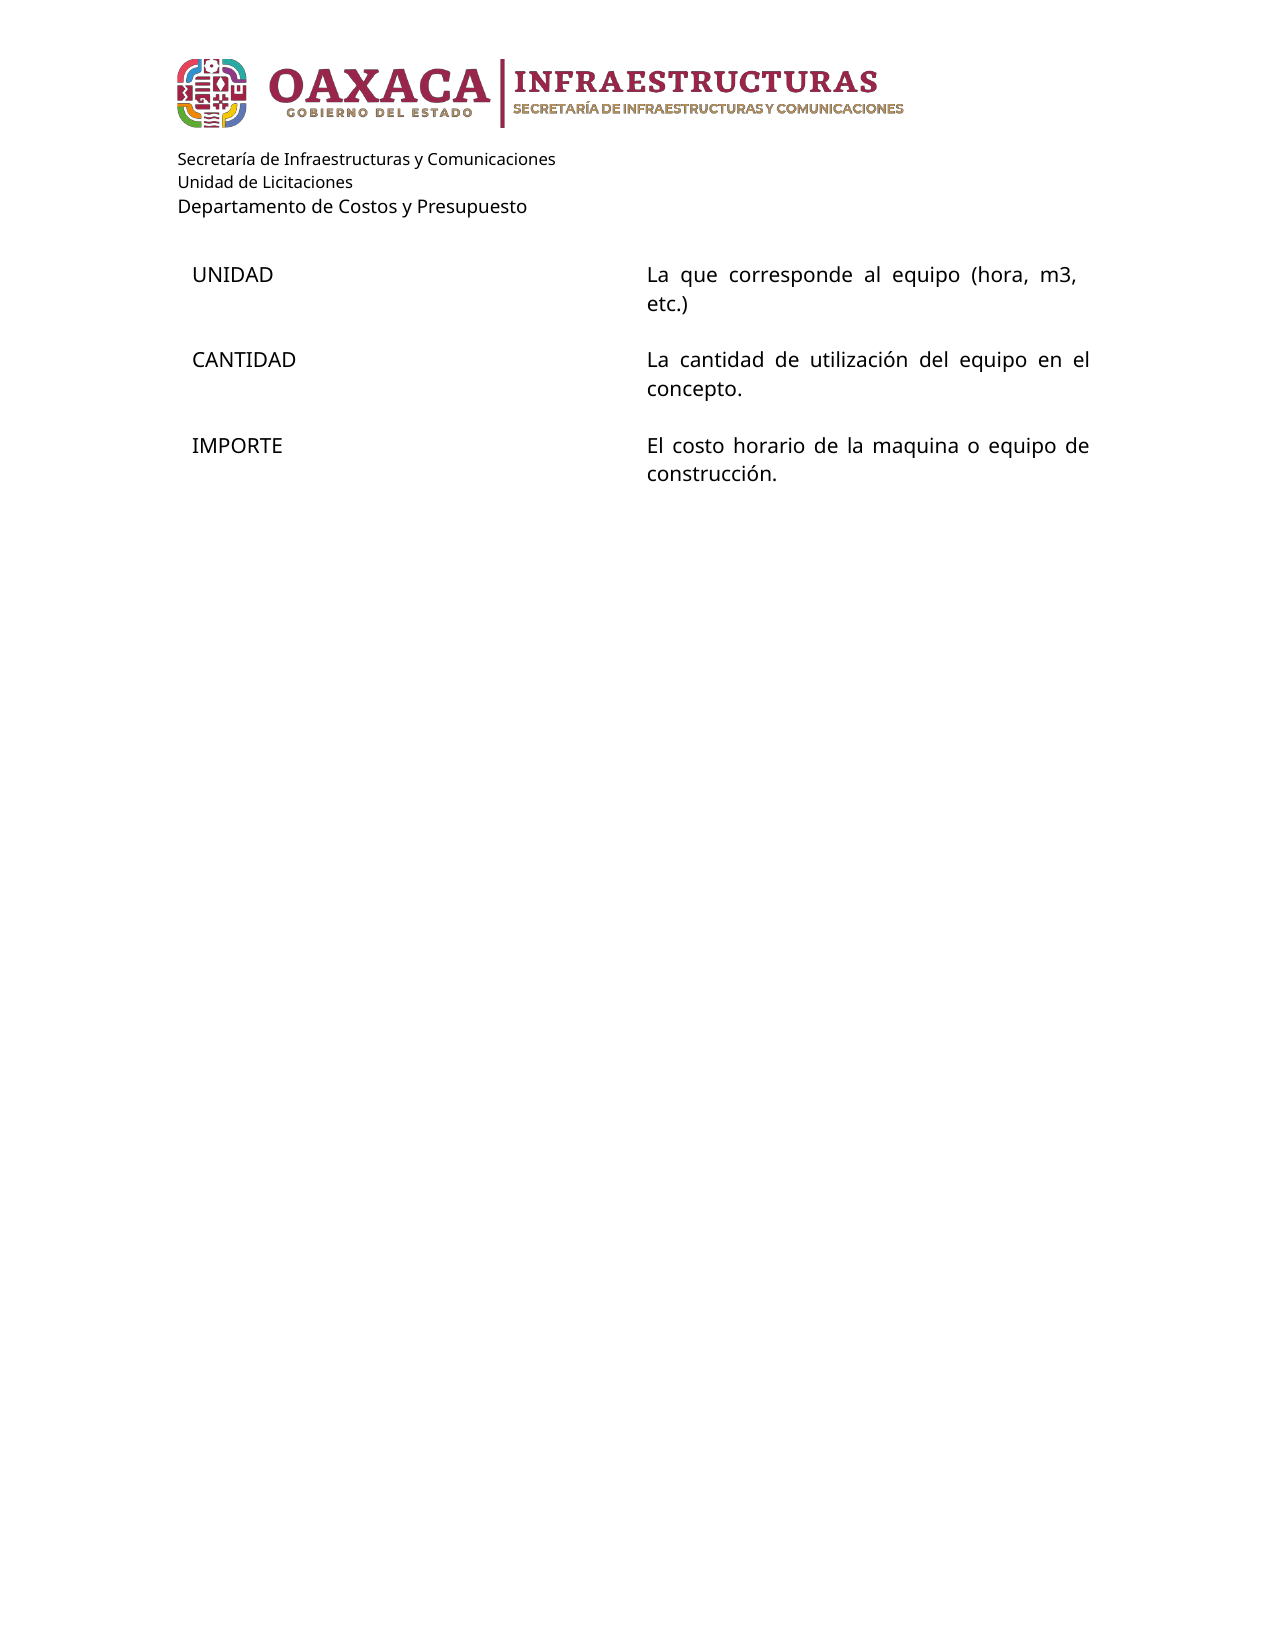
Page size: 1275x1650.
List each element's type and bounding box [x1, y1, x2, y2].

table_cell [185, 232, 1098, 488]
picture [177, 59, 928, 130]
